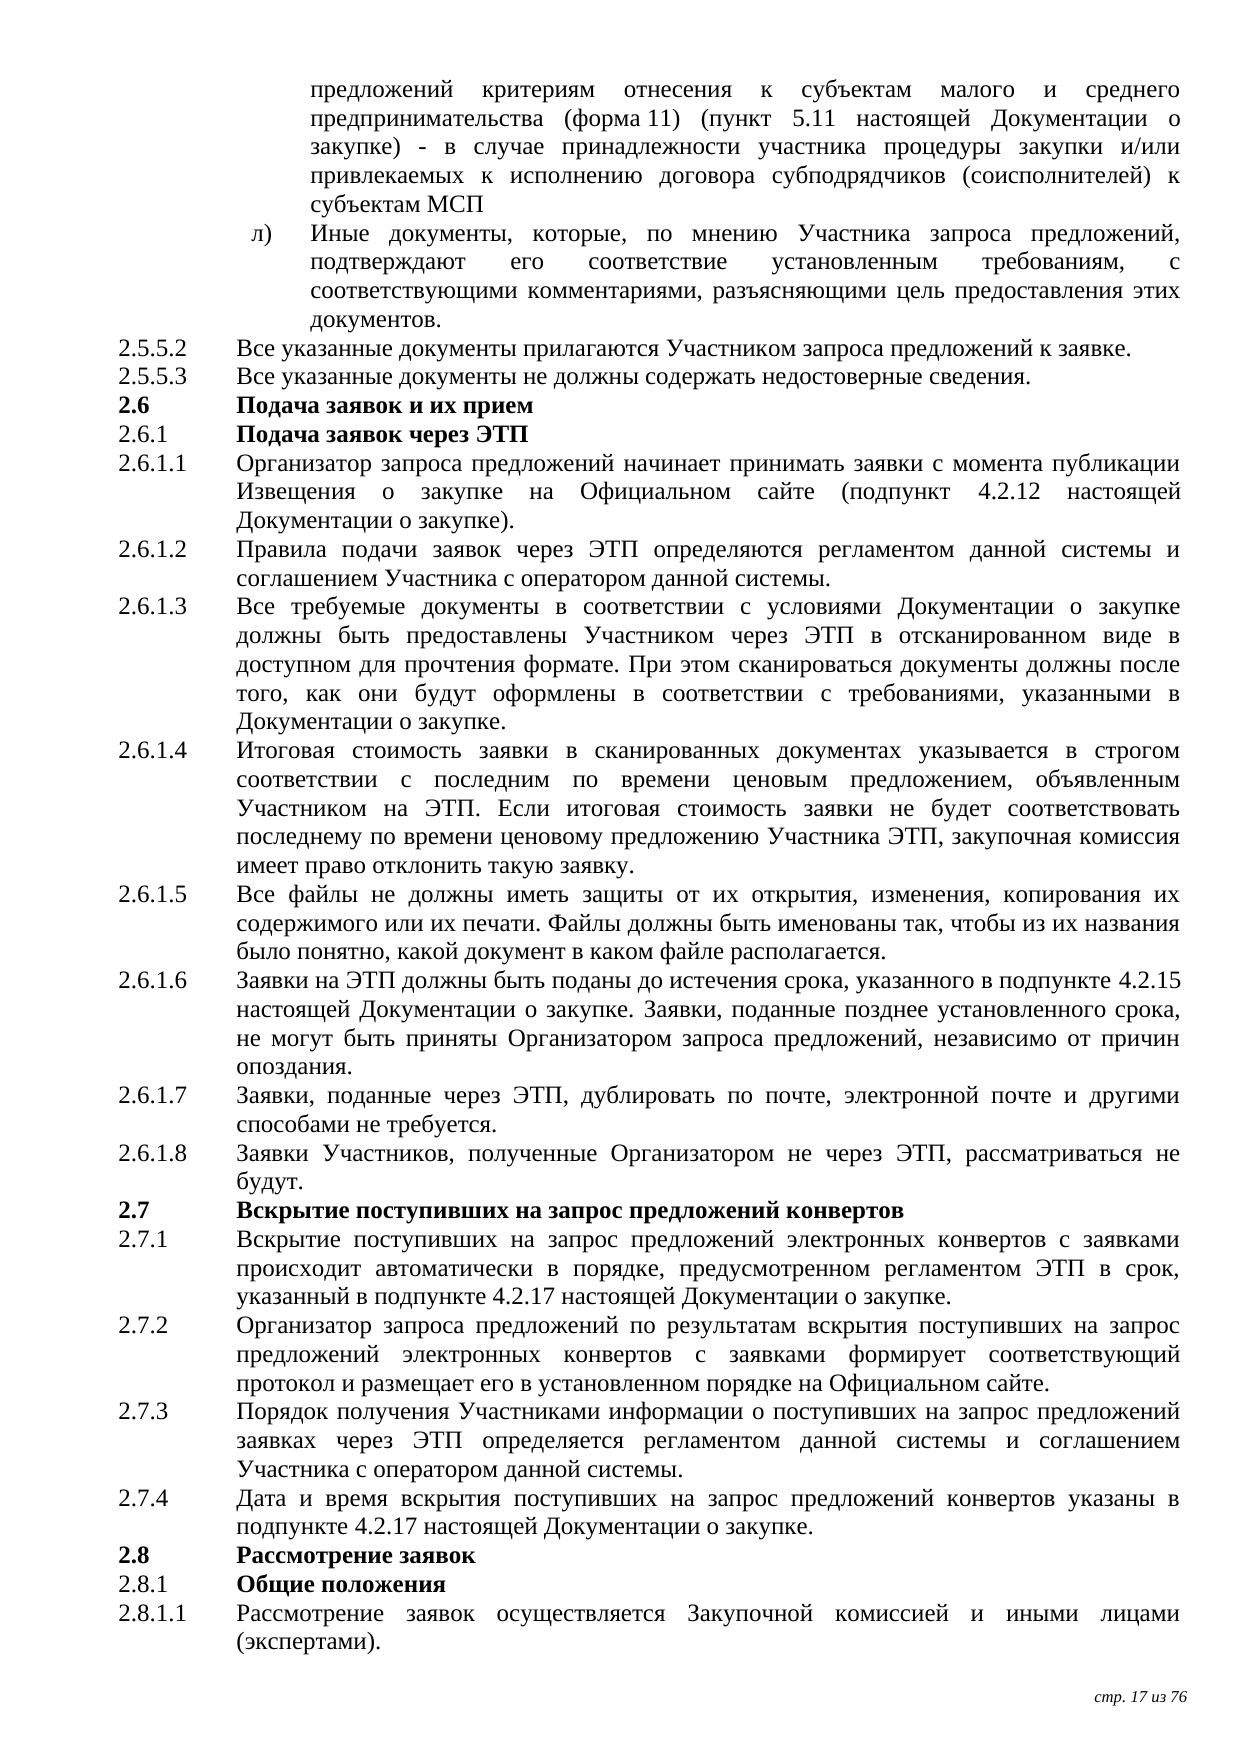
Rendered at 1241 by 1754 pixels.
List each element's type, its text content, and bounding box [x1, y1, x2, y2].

list Порядок получения Участниками информации о поступивших на запрос предложений заявках через ЭТП определяется регламентом данной системы и соглашением Участника с оператором данной системы. [118, 1396, 1181, 1483]
text Общие положения [118, 1569, 1181, 1598]
list Все файлы не должны иметь защиты от их открытия, изменения, копирования их содержимого или их печати. Файлы должны быть именованы так, чтобы из их названия было понятно, какой документ в каком файле располагается. [118, 879, 1181, 965]
list Иные документы, которые, по мнению Участника запроса предложений, подтверждают его соответствие установленным требованиям, с соответствующими комментариями, разъясняющими цель предоставления этих документов. [251, 218, 1181, 333]
list Заявки на ЭТП должны быть поданы до истечения срока, указанного в подпункте 4.2.15 настоящей Документации о закупке. Заявки, поданные позднее установленного срока, не могут быть приняты Организатором запроса предложений, независимо от причин опоздания. [118, 965, 1181, 1080]
list Все требуемые документы в соответствии с условиями Документации о закупке должны быть предоставлены Участником через ЭТП в отсканированном виде в доступном для прочтения формате. При этом сканироваться документы должны после того, как они будут оформлены в соответствии с требованиями, указанными в Документации о закупке. [118, 591, 1181, 735]
list Правила подачи заявок через ЭТП определяются регламентом данной системы и соглашением Участника с оператором данной системы. [118, 534, 1181, 591]
list Организатор запроса предложений начинает принимать заявки с момента публикации Извещения о закупке на Официальном сайте (подпункт 4.2.12 настоящей Документации о закупке). [118, 448, 1181, 534]
text Итоговая стоимость заявки в сканированных документах указывается в строгом соответствии с последним по времени ценовым предложением, объявленным Участником на ЭТП. Если итоговая стоимость заявки не будет соответствовать последнему по времени ценовому предложению Участника ЭТП, закупочная комиссия имеет право отклонить такую заявку. [118, 735, 1181, 879]
subtitle Подача заявок и их прием [118, 390, 1181, 419]
list Все указанные документы не должны содержать недостоверные сведения. [118, 361, 1181, 390]
list Подача заявок через ЭТП [118, 419, 1181, 448]
text Рассмотрение заявок осуществляется Закупочной комиссией и иными лицами (экспертами). [118, 1598, 1181, 1655]
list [251, 74, 1181, 218]
subtitle Вскрытие поступивших на запрос предложений конвертов [118, 1195, 1181, 1224]
list Заявки Участников, полученные Организатором не через ЭТП, рассматриваться не будут. [118, 1138, 1181, 1195]
list Заявки, поданные через ЭТП, дублировать по почте, электронной почте и другими способами не требуется. [118, 1080, 1181, 1138]
list Организатор запроса предложений по результатам вскрытия поступивших на запрос предложений электронных конвертов с заявками формирует соответствующий протокол и размещает его в установленном порядке на Официальном сайте. [118, 1310, 1181, 1396]
subtitle Рассмотрение заявок [118, 1540, 1181, 1569]
list Дата и время вскрытия поступивших на запрос предложений конвертов указаны в подпункте 4.2.17 настоящей Документации о закупке. [118, 1483, 1181, 1540]
list Все указанные документы прилагаются Участником запроса предложений к заявке. [118, 333, 1181, 361]
list Вскрытие поступивших на запрос предложений электронных конвертов с заявками происходит автоматически в порядке, предусмотренном регламентом ЭТП в срок, указанный в подпункте 4.2.17 настоящей Документации о закупке. [118, 1224, 1181, 1310]
